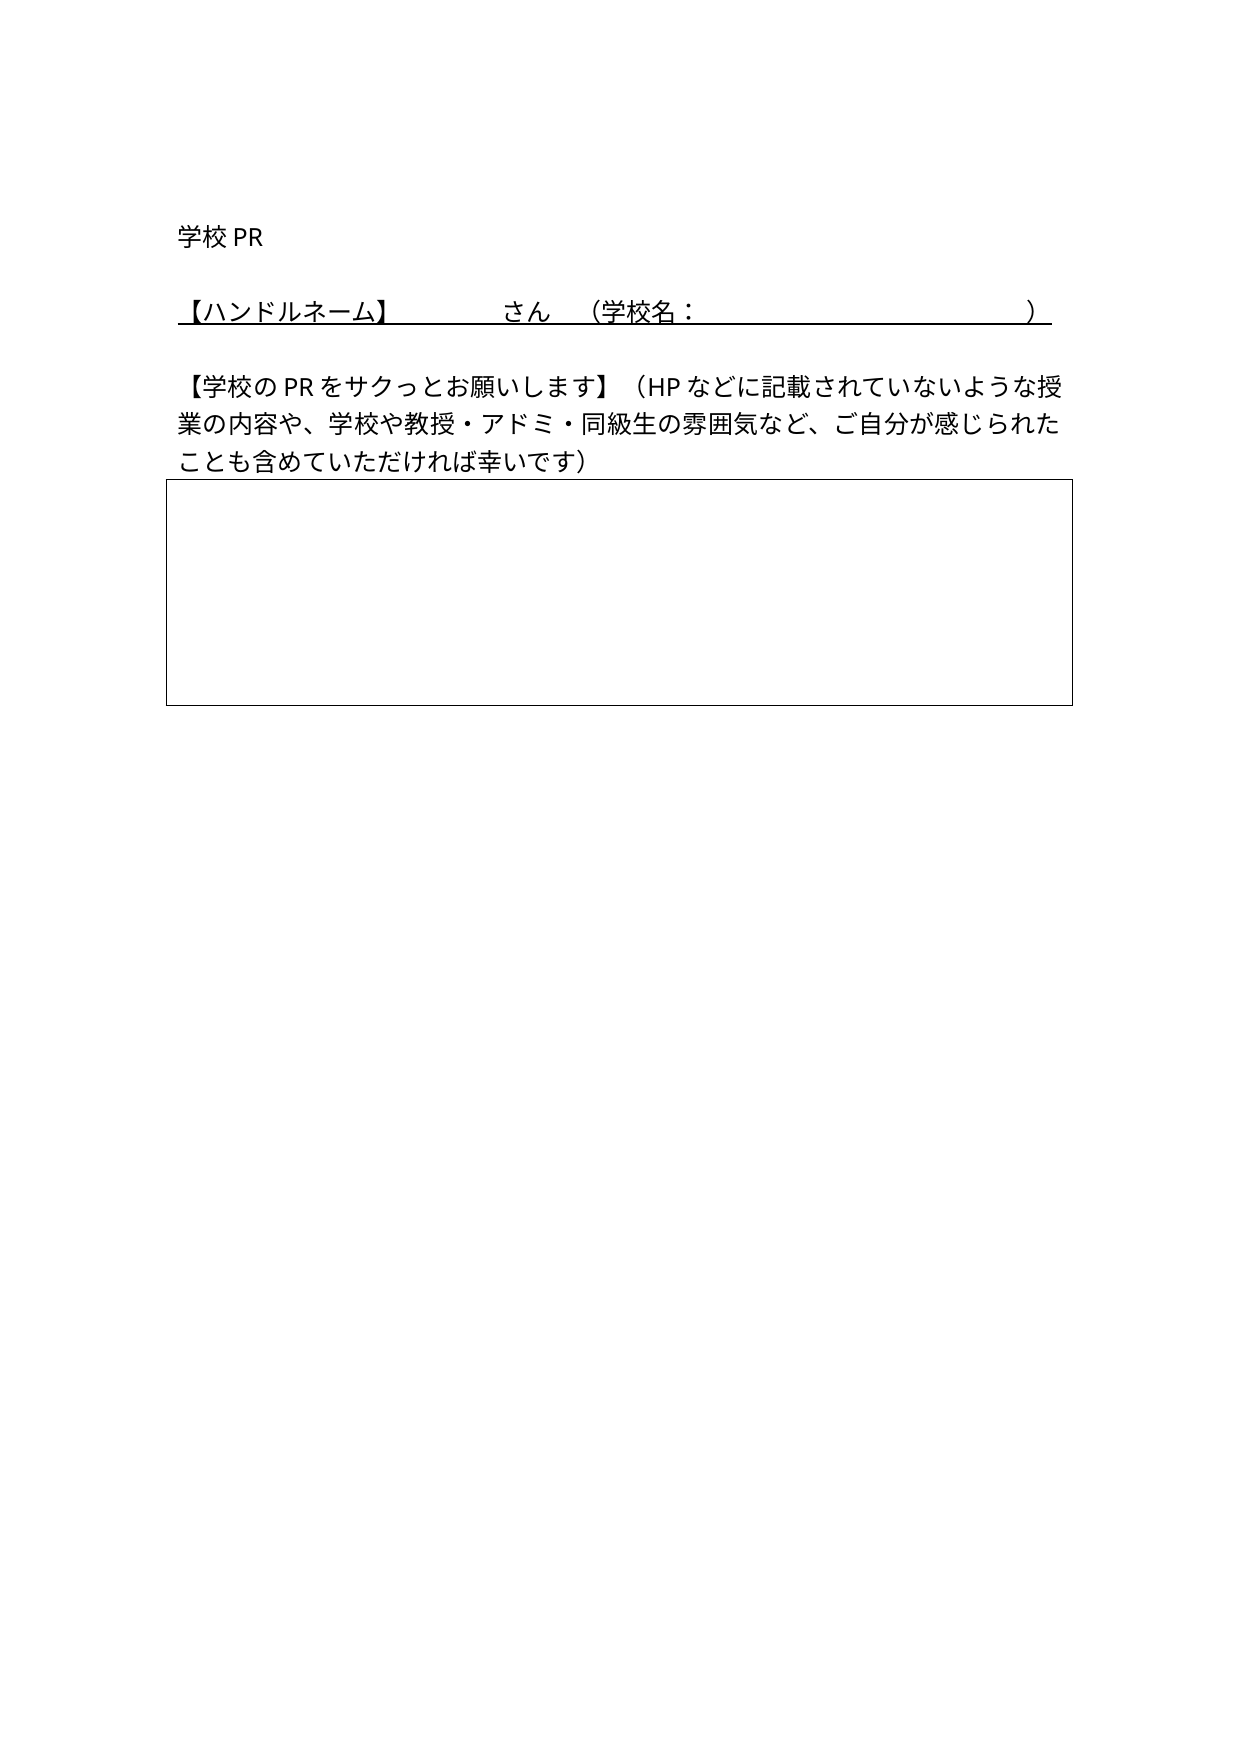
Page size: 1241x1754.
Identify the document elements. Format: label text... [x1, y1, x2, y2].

text 【ハンドルネーム】 さん （学校名： ） [177, 292, 1063, 329]
text 学校PR [177, 217, 1063, 254]
text 【学校のPRをサクっとお願いします】（HPなどに記載されていないような授業の内容や、学校や教授・アドミ・同級生の雰囲気など、ご自分が感じられたことも含めていただければ幸いです） [177, 367, 1063, 479]
table_header [167, 480, 1072, 705]
